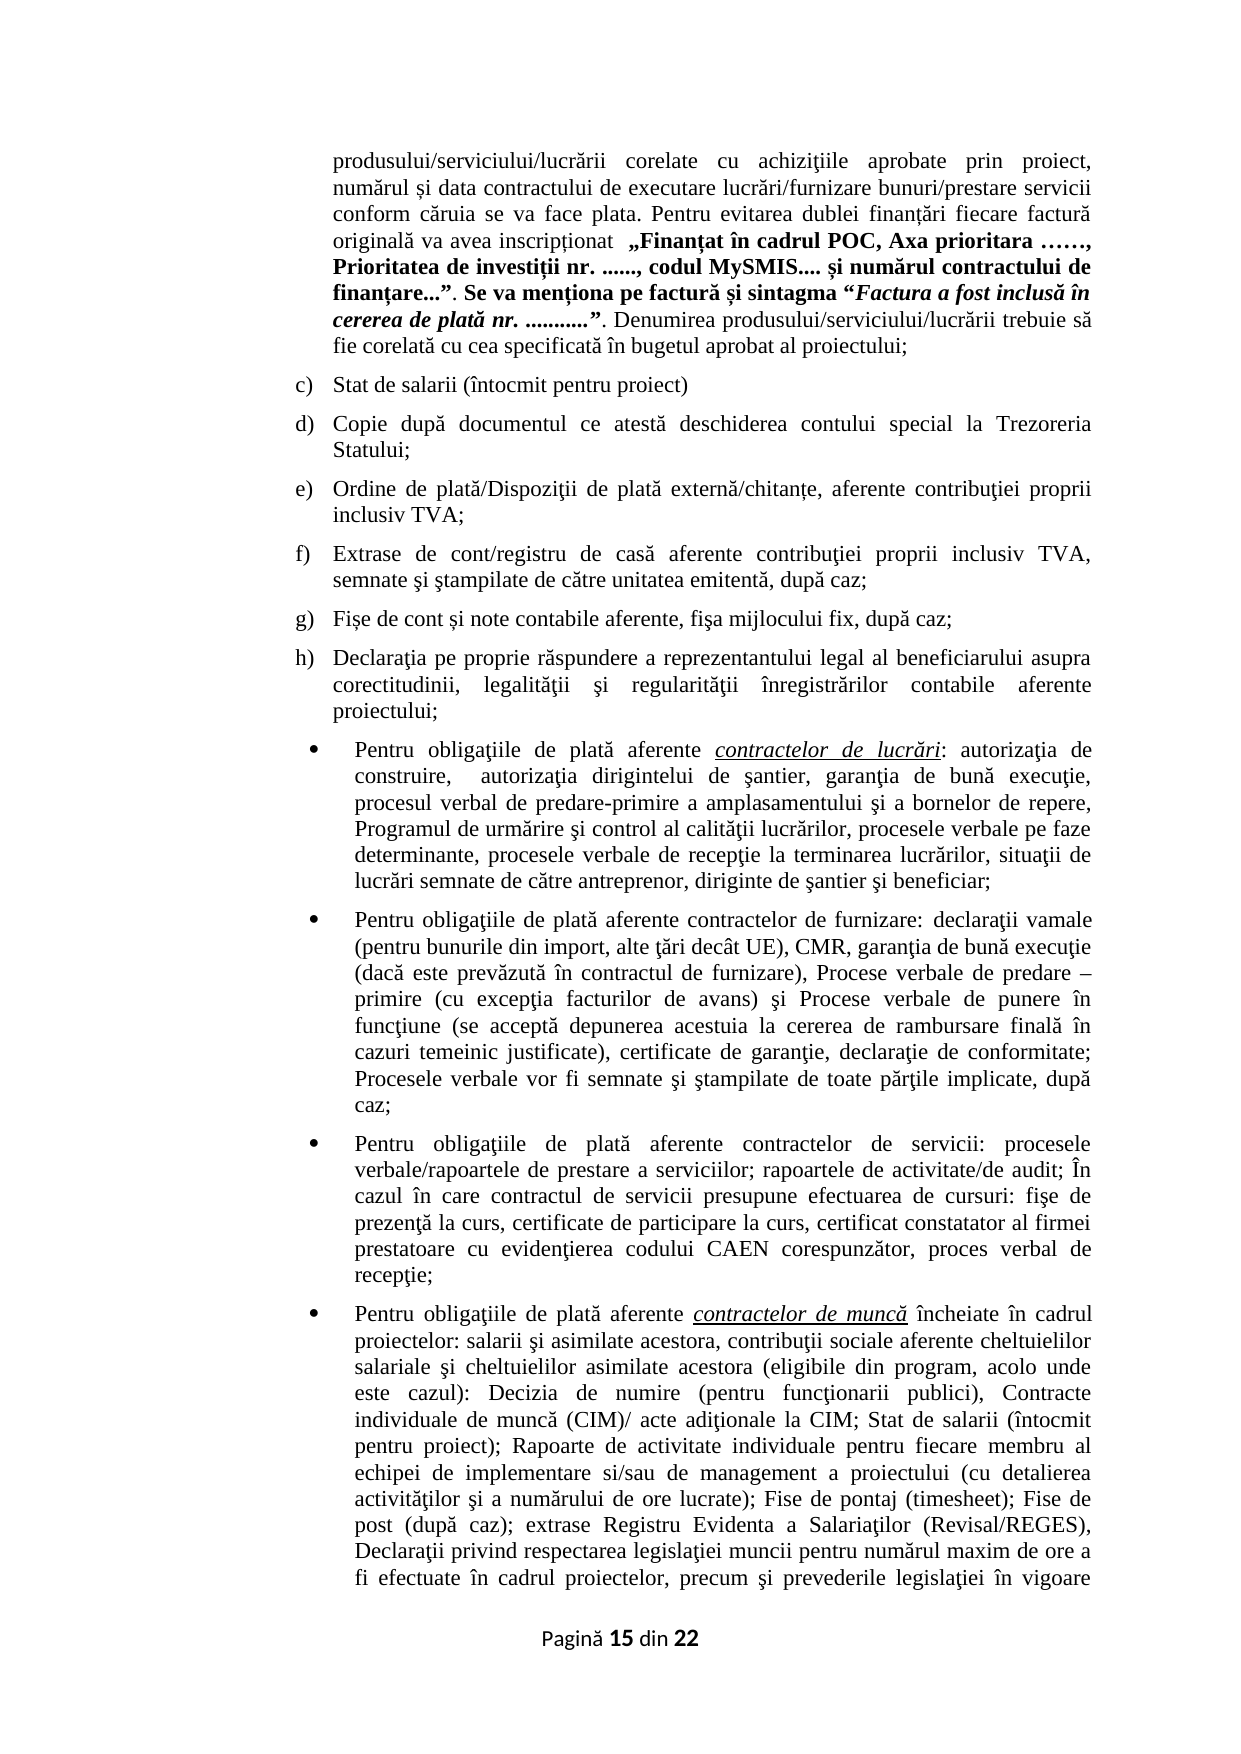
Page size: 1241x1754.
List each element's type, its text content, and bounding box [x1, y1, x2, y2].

list Pentru obligaţiile de plată aferente contractelor de lucrări: autorizaţia de construire, autorizaţia dirigintelui de şantier, garanţia de bună execuţie, procesul verbal de predare-primire a amplasamentului şi a bornelor de repere, Programul de urmărire şi control al calităţii lucrărilor, procesele verbale pe faze determinante, procesele verbale de recepţie la terminarea lucrărilor, situaţii de lucrări semnate de către antreprenor, diriginte de şantier şi beneficiar; [310, 736, 1093, 894]
list Declaraţia pe proprie răspundere a reprezentantului legal al beneficiarului asupra corectitudinii, legalităţii şi regularităţii înregistrărilor contabile aferente proiectului; [295, 644, 1093, 723]
list Stat de salarii (întocmit pentru proiect) [295, 371, 1093, 397]
list Copie după documentul ce atestă deschiderea contului special la Trezoreria Statului; [295, 410, 1093, 462]
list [310, 1300, 1093, 1590]
list Fișe de cont și note contabile aferente, fişa mijlocului fix, după caz; [295, 605, 1093, 632]
list Pentru obligaţiile de plată aferente contractelor de furnizare: declaraţii vamale (pentru bunurile din import, alte ţări decât UE), CMR, garanţia de bună execuţie (dacă este prevăzută în contractul de furnizare), Procese verbale de predare – primire (cu excepţia facturilor de avans) şi Procese verbale de punere în funcţiune (se acceptă depunerea acestuia la cererea de rambursare finală în cazuri temeinic justificate), certificate de garanţie, declaraţie de conformitate; Procesele verbale vor fi semnate şi ştampilate de toate părţile implicate, după caz; [310, 906, 1093, 1117]
list Pentru obligaţiile de plată aferente contractelor de servicii: procesele verbale/rapoartele de prestare a serviciilor; rapoartele de activitate/de audit; În cazul în care contractul de servicii presupune efectuarea de cursuri: fişe de prezenţă la curs, certificate de participare la curs, certificat constatator al firmei prestatoare cu evidenţierea codului CAEN corespunzător, proces verbal de recepţie; [310, 1130, 1093, 1288]
list Extrase de cont/registru de casă aferente contribuţiei proprii inclusiv TVA, semnate şi ştampilate de către unitatea emitentă, după caz; [295, 540, 1093, 593]
list Ordine de plată/Dispoziţii de plată externă/chitanțe, aferente contribuţiei proprii inclusiv TVA; [295, 475, 1093, 528]
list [295, 148, 1093, 358]
